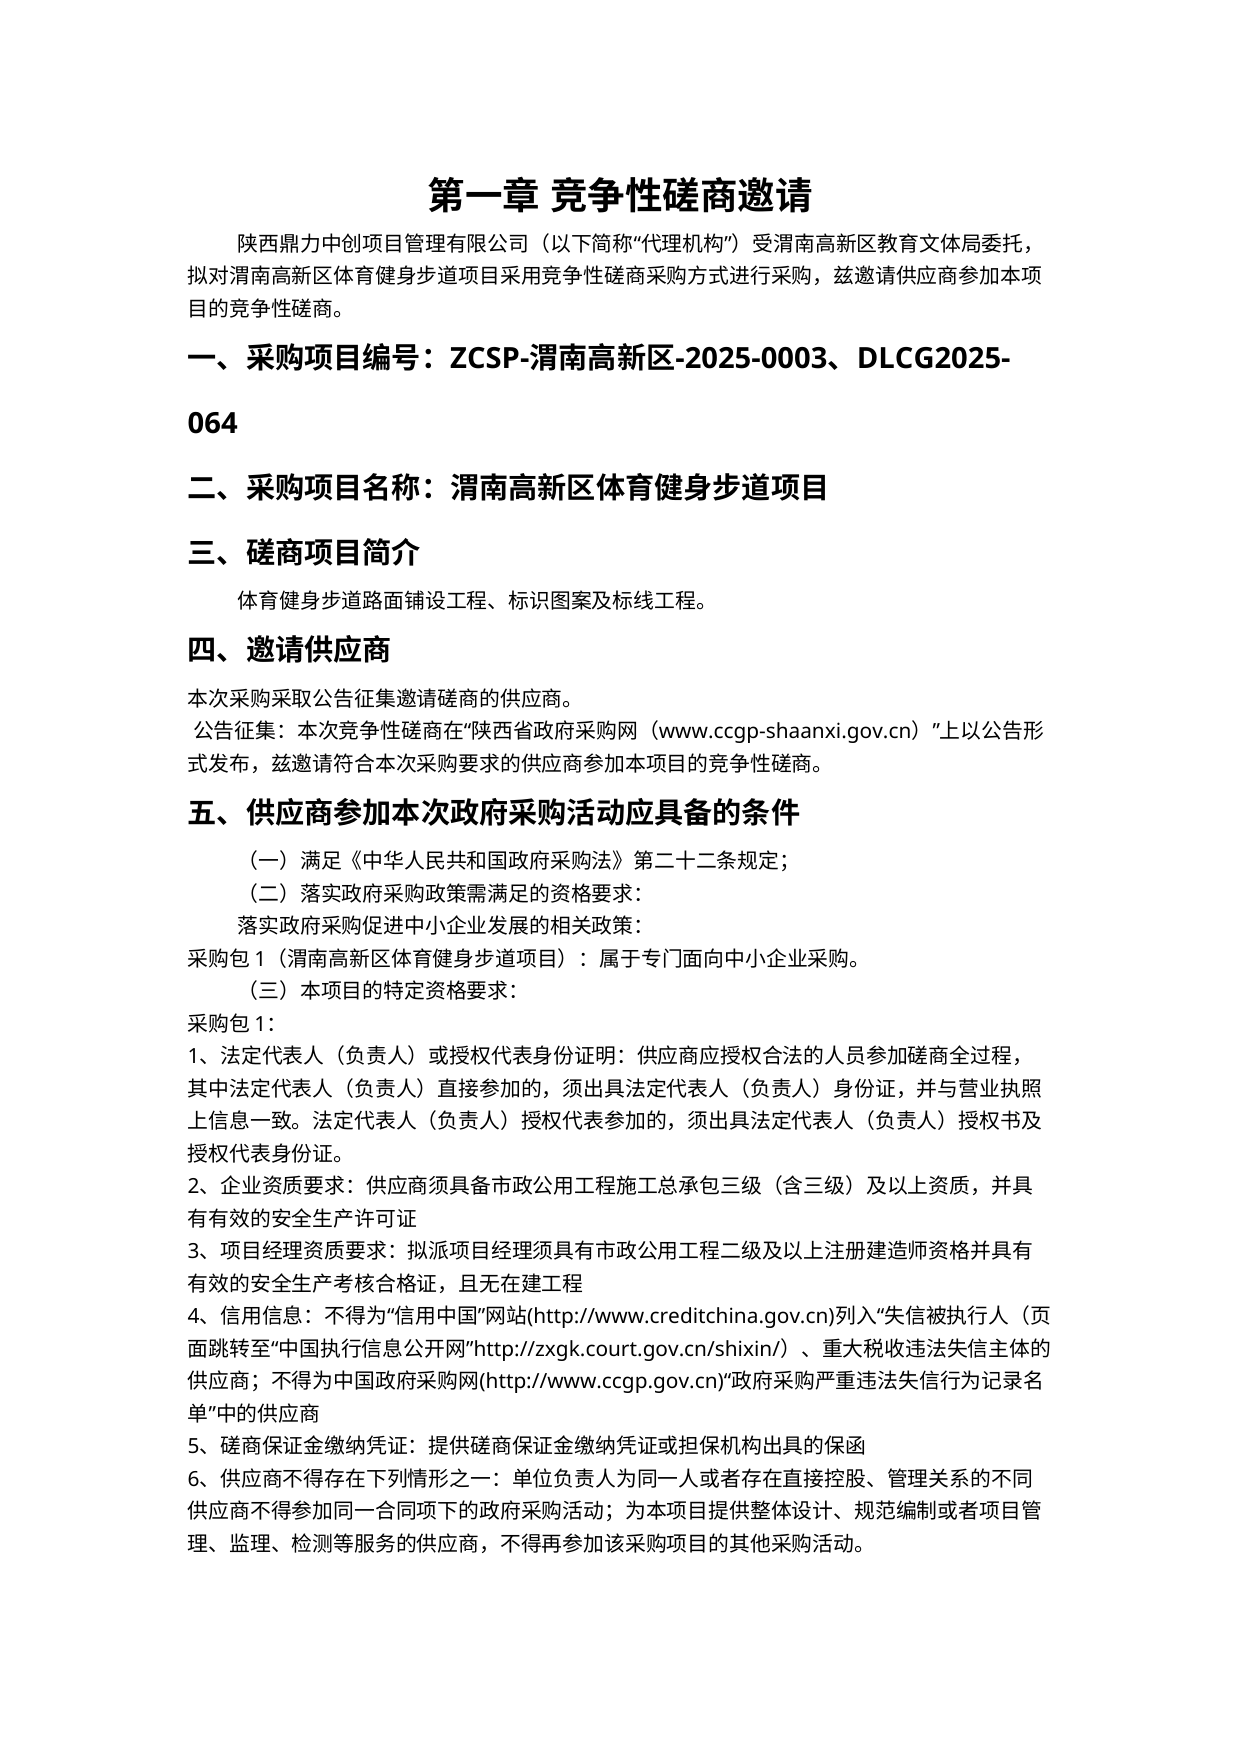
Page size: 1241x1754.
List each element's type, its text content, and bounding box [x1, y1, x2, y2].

text 1、法定代表人（负责人）或授权代表身份证明：供应商应授权合法的人员参加磋商全过程，其中法定代表人（负责人）直接参加的，须出具法定代表人（负责人）身份证，并与营业执照上信息一致。法定代表人（负责人）授权代表参加的，须出具法定代表人（负责人）授权书及授权代表身份证。 [187, 1039, 1053, 1169]
text 第一章 竞争性磋商邀请 [187, 162, 1053, 227]
text 采购包1： [187, 1007, 1053, 1039]
text 4、信用信息：不得为“信用中国”网站(http://www.creditchina.gov.cn)列入“失信被执行人（页面跳转至“中国执行信息公开网”http://zxgk.court.gov.cn/shixin/）、重大税收违法失信主体的供应商；不得为中国政府采购网(http://www.ccgp.gov.cn)“政府采购严重违法失信行为记录名单”中的供应商 [187, 1299, 1053, 1429]
text 采购包1（渭南高新区体育健身步道项目）：属于专门面向中小企业采购。 [187, 942, 1053, 974]
text 本次采购采取公告征集邀请磋商的供应商。 [187, 682, 1053, 714]
text 陕西鼎力中创项目管理有限公司（以下简称“代理机构”）受渭南高新区教育文体局委托，拟对渭南高新区体育健身步道项目采用竞争性磋商采购方式进行采购，兹邀请供应商参加本项目的竞争性磋商。 [187, 227, 1053, 324]
text 体育健身步道路面铺设工程、标识图案及标线工程。 [187, 584, 1053, 617]
text 公告征集：本次竞争性磋商在“陕西省政府采购网（www.ccgp-shaanxi.gov.cn）”上以公告形式发布，兹邀请符合本次采购要求的供应商参加本项目的竞争性磋商。 [187, 714, 1053, 779]
text （一）满足《中华人民共和国政府采购法》第二十二条规定； [187, 844, 1053, 877]
text 三、磋商项目简介 [187, 519, 1053, 584]
text 5、磋商保证金缴纳凭证：提供磋商保证金缴纳凭证或担保机构出具的保函 [187, 1429, 1053, 1462]
text 一、采购项目编号：ZCSP-渭南高新区-2025-0003、DLCG2025-064 [187, 324, 1053, 454]
text 二、采购项目名称：渭南高新区体育健身步道项目 [187, 454, 1053, 519]
text 四、邀请供应商 [187, 617, 1053, 682]
text 6、供应商不得存在下列情形之一：单位负责人为同一人或者存在直接控股、管理关系的不同供应商不得参加同一合同项下的政府采购活动；为本项目提供整体设计、规范编制或者项目管理、监理、检测等服务的供应商，不得再参加该采购项目的其他采购活动。 [187, 1462, 1053, 1559]
text （三）本项目的特定资格要求： [187, 974, 1053, 1007]
text 3、项目经理资质要求：拟派项目经理须具有市政公用工程二级及以上注册建造师资格并具有有效的安全生产考核合格证，且无在建工程 [187, 1234, 1053, 1299]
text （二）落实政府采购政策需满足的资格要求： [187, 877, 1053, 909]
text 2、企业资质要求：供应商须具备市政公用工程施工总承包三级（含三级）及以上资质，并具有有效的安全生产许可证 [187, 1169, 1053, 1234]
text 落实政府采购促进中小企业发展的相关政策： [187, 909, 1053, 942]
text 五、供应商参加本次政府采购活动应具备的条件 [187, 779, 1053, 844]
